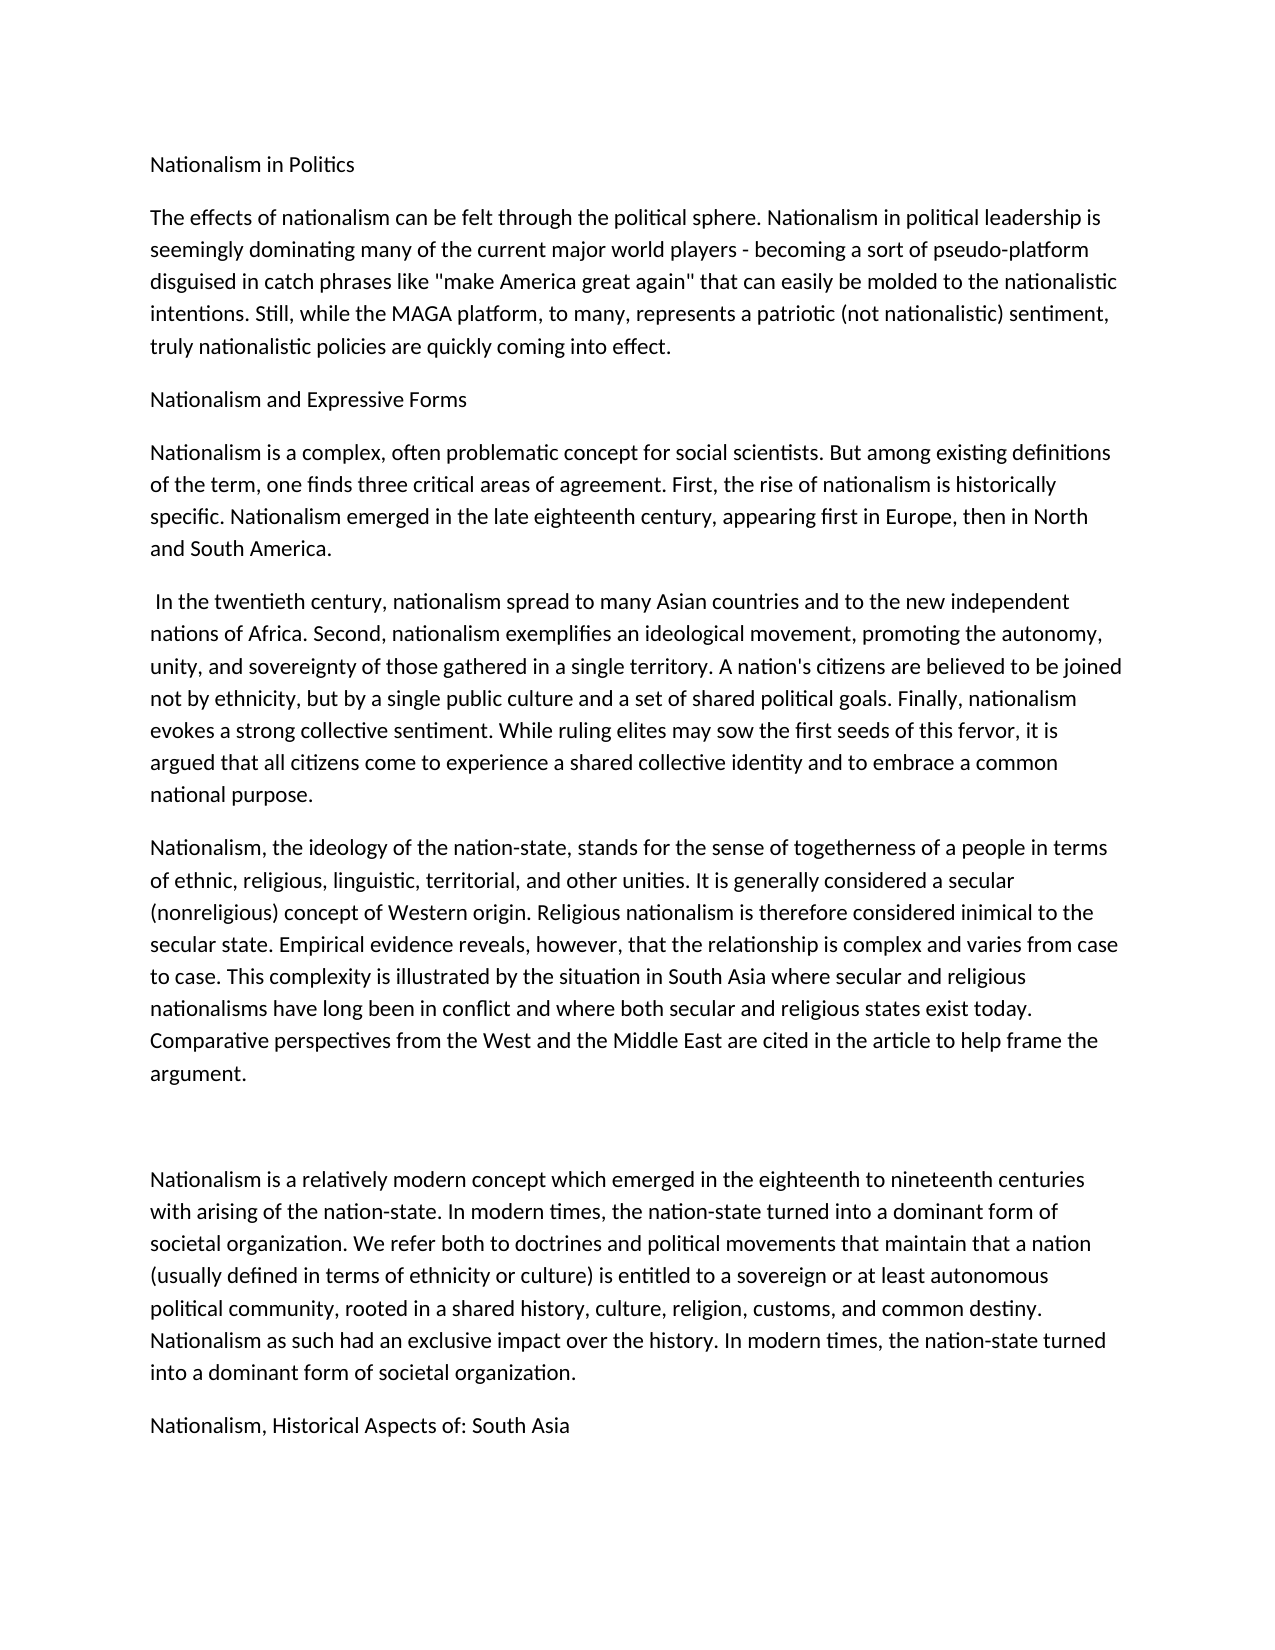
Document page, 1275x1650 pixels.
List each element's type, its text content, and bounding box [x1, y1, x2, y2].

text The effects of nationalism can be felt through the political sphere. Nationalism in political leadership is seemingly dominating many of the current major world players - becoming a sort of pseudo-platform disguised in catch phrases like "make America great again" that can easily be molded to the nationalistic intentions. Still, while the MAGA platform, to many, represents a patriotic (not nationalistic) sentiment, truly nationalistic policies are quickly coming into effect. [150, 203, 1125, 360]
text Nationalism in Politics [150, 150, 1125, 178]
text Nationalism and Expressive Forms [150, 385, 1125, 413]
text Nationalism is a relatively modern concept which emerged in the eighteenth to nineteenth centuries with arising of the nation-state. In modern times, the nation-state turned into a dominant form of societal organization. We refer both to doctrines and political movements that maintain that a nation (usually defined in terms of ethnicity or culture) is entitled to a sovereign or at least autonomous political community, rooted in a shared history, culture, religion, customs, and common destiny. Nationalism as such had an exclusive impact over the history. In modern times, the nation-state turned into a dominant form of societal organization. [150, 1165, 1125, 1386]
text In the twentieth century, nationalism spread to many Asian countries and to the new independent nations of Africa. Second, nationalism exemplifies an ideological movement, promoting the autonomy, unity, and sovereignty of those gathered in a single territory. A nation's citizens are believed to be joined not by ethnicity, but by a single public culture and a set of shared political goals. Finally, nationalism evokes a strong collective sentiment. While ruling elites may sow the first seeds of this fervor, it is argued that all citizens come to experience a shared collective identity and to embrace a common national purpose. [150, 587, 1125, 808]
text Nationalism, Historical Aspects of: South Asia [150, 1411, 1125, 1439]
text Nationalism, the ideology of the nation-state, stands for the sense of togetherness of a people in terms of ethnic, religious, linguistic, territorial, and other unities. It is generally considered a secular (nonreligious) concept of Western origin. Religious nationalism is therefore considered inimical to the secular state. Empirical evidence reveals, however, that the relationship is complex and varies from case to case. This complexity is illustrated by the situation in South Asia where secular and religious nationalisms have long been in conflict and where both secular and religious states exist today. Comparative perspectives from the West and the Middle East are cited in the article to help frame the argument. [150, 833, 1125, 1087]
text Nationalism is a complex, often problematic concept for social scientists. But among existing definitions of the term, one finds three critical areas of agreement. First, the rise of nationalism is historically specific. Nationalism emerged in the late eighteenth century, appearing first in Europe, then in North and South America. [150, 438, 1125, 562]
